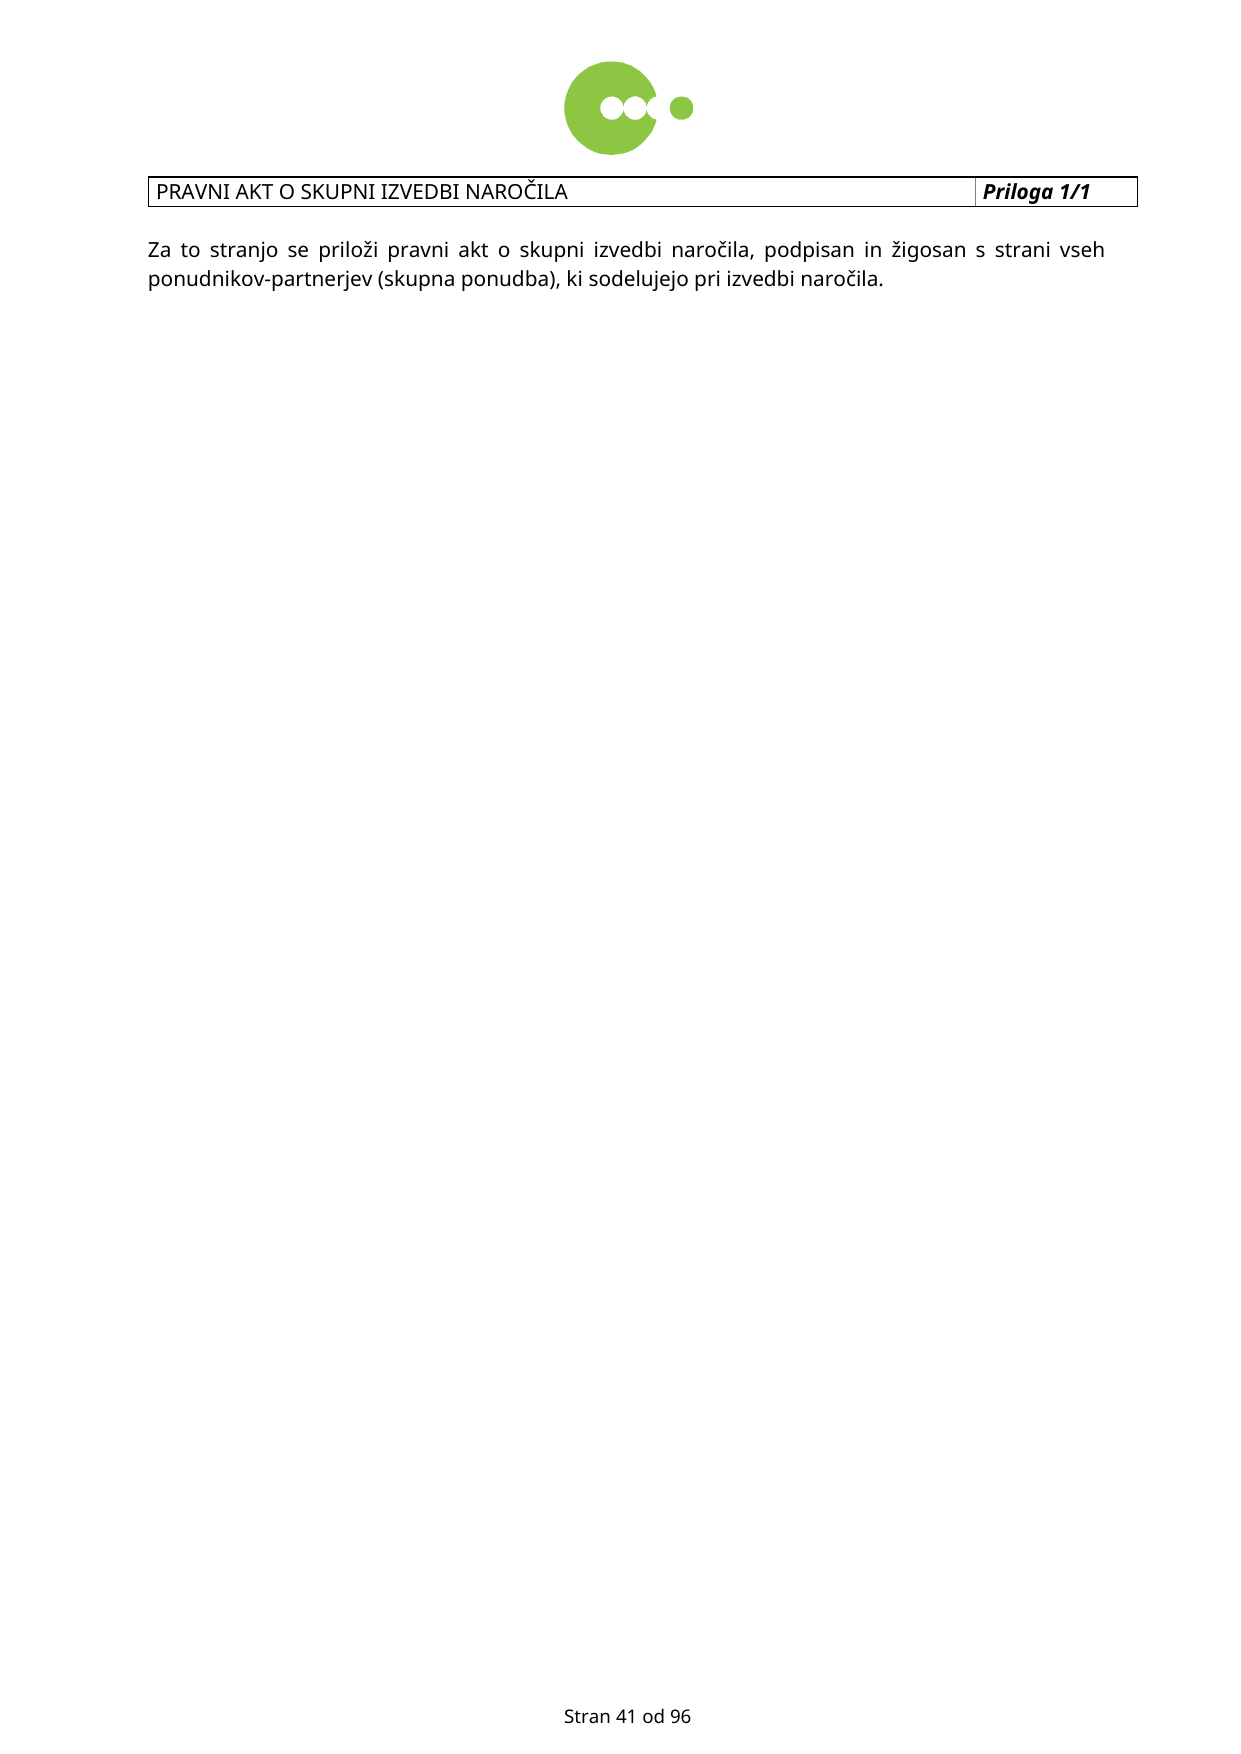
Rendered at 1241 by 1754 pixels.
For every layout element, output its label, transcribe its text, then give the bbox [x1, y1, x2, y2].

table_header Priloga 1/1 [976, 178, 1137, 206]
table_header PRAVNI AKT O SKUPNI IZVEDBI NAROČILA [149, 178, 975, 206]
text Za to stranjo se priloži pravni akt o skupni izvedbi naročila, podpisan in žigosan s strani vseh ponudnikov-partnerjev (skupna ponudba), ki sodelujejo pri izvedbi naročila. [148, 235, 1107, 292]
